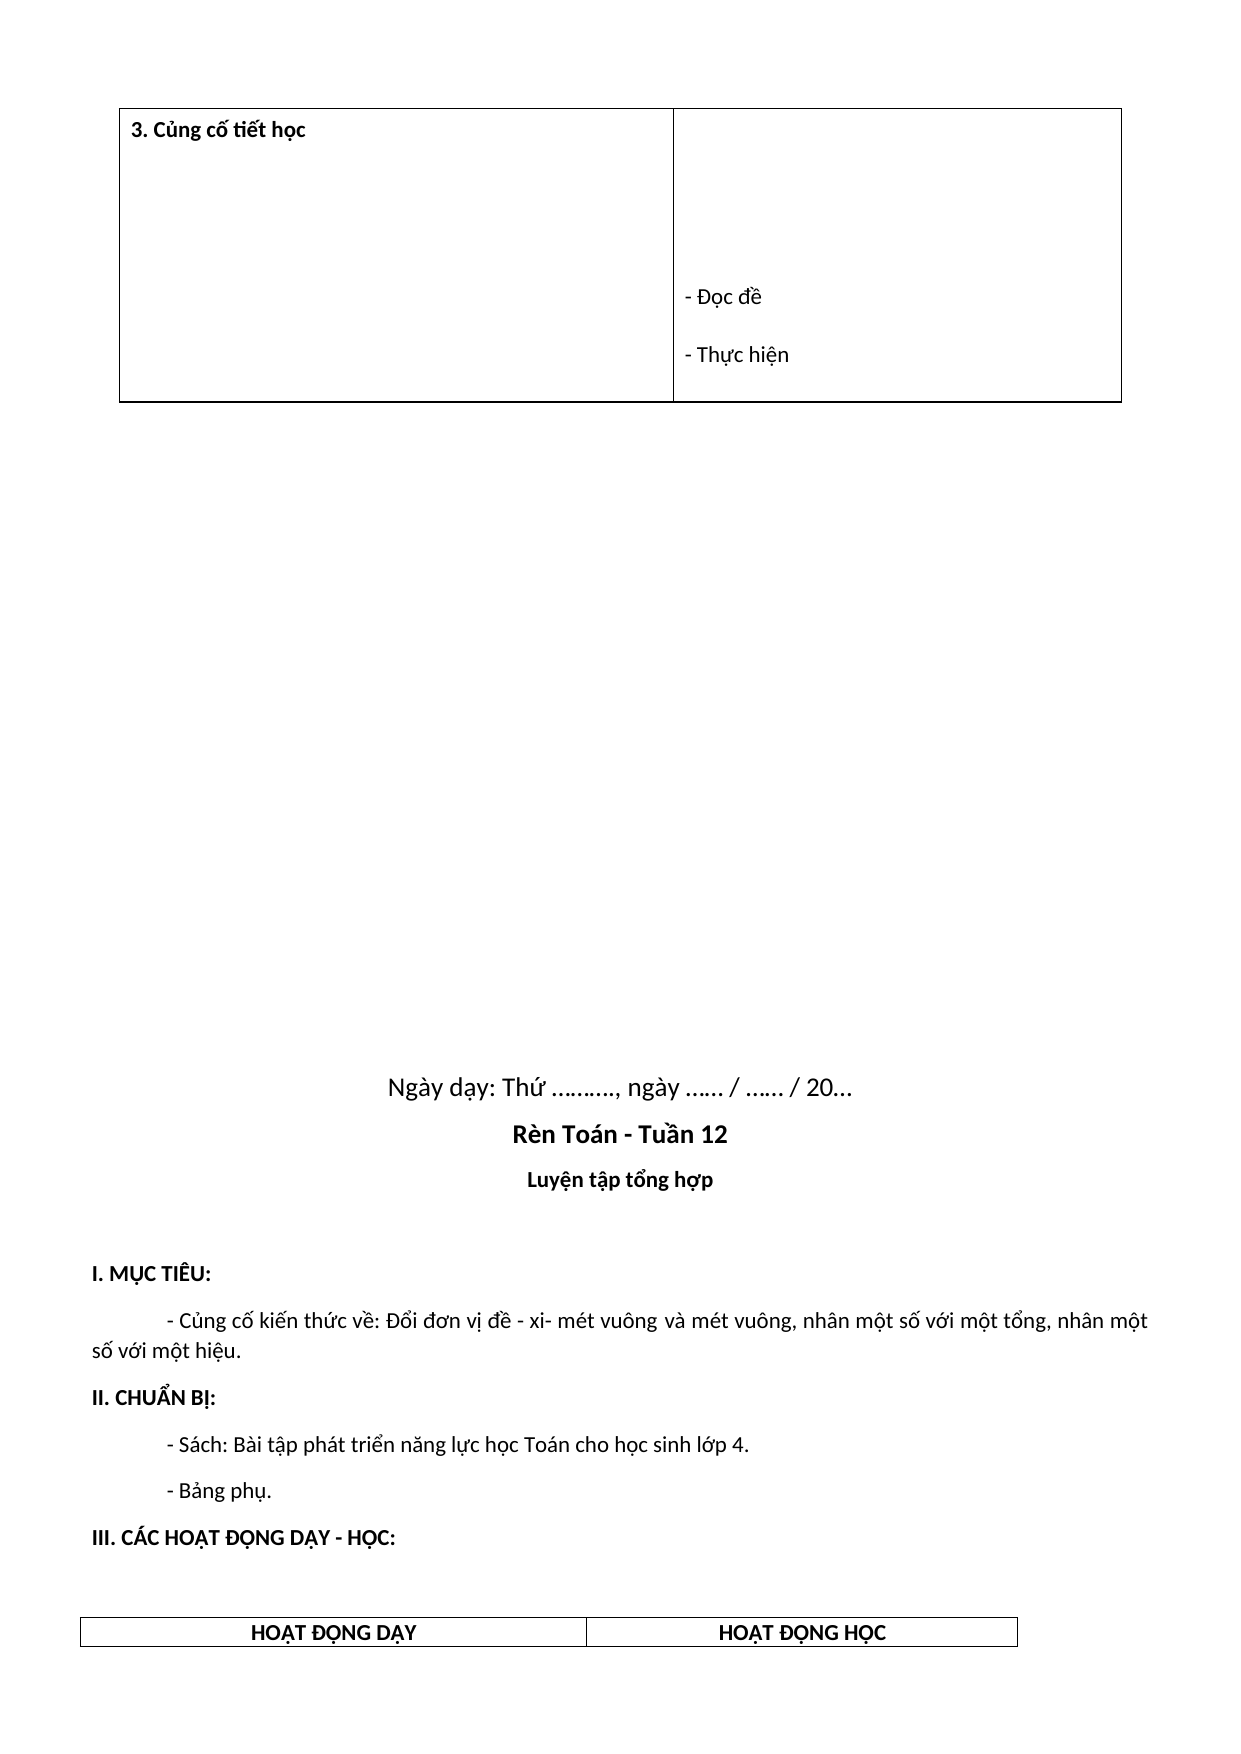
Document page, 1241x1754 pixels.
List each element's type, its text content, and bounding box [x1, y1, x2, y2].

text - Sách: Bài tập phát triển năng lực học Toán cho học sinh lớp 4. [92, 1430, 1148, 1458]
text III. CÁC HOẠT ĐỘNG DẠY - HỌC: [92, 1523, 1148, 1551]
table_header HOẠT ĐỘNG HỌC [587, 1618, 1017, 1646]
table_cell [120, 109, 673, 401]
text Luyện tập tổng hợp [92, 1165, 1148, 1193]
text II. CHUẨN BỊ: [92, 1383, 1148, 1411]
text Rèn Toán - Tuần 12 [92, 1118, 1148, 1151]
text I. MỤC TIÊU: [92, 1259, 1148, 1287]
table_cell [674, 109, 1121, 401]
text - Củng cố kiến thức về: Đổi đơn vị đề - xi- mét vuông và mét vuông, nhân một số với một tổng, nhân một số với một hiệu. [92, 1306, 1148, 1364]
table_header HOẠT ĐỘNG DẠY [81, 1618, 586, 1646]
text Ngày dạy: Thứ ………., ngày …… / …… / 20… [92, 1070, 1148, 1103]
text - Bảng phụ. [92, 1477, 1148, 1504]
